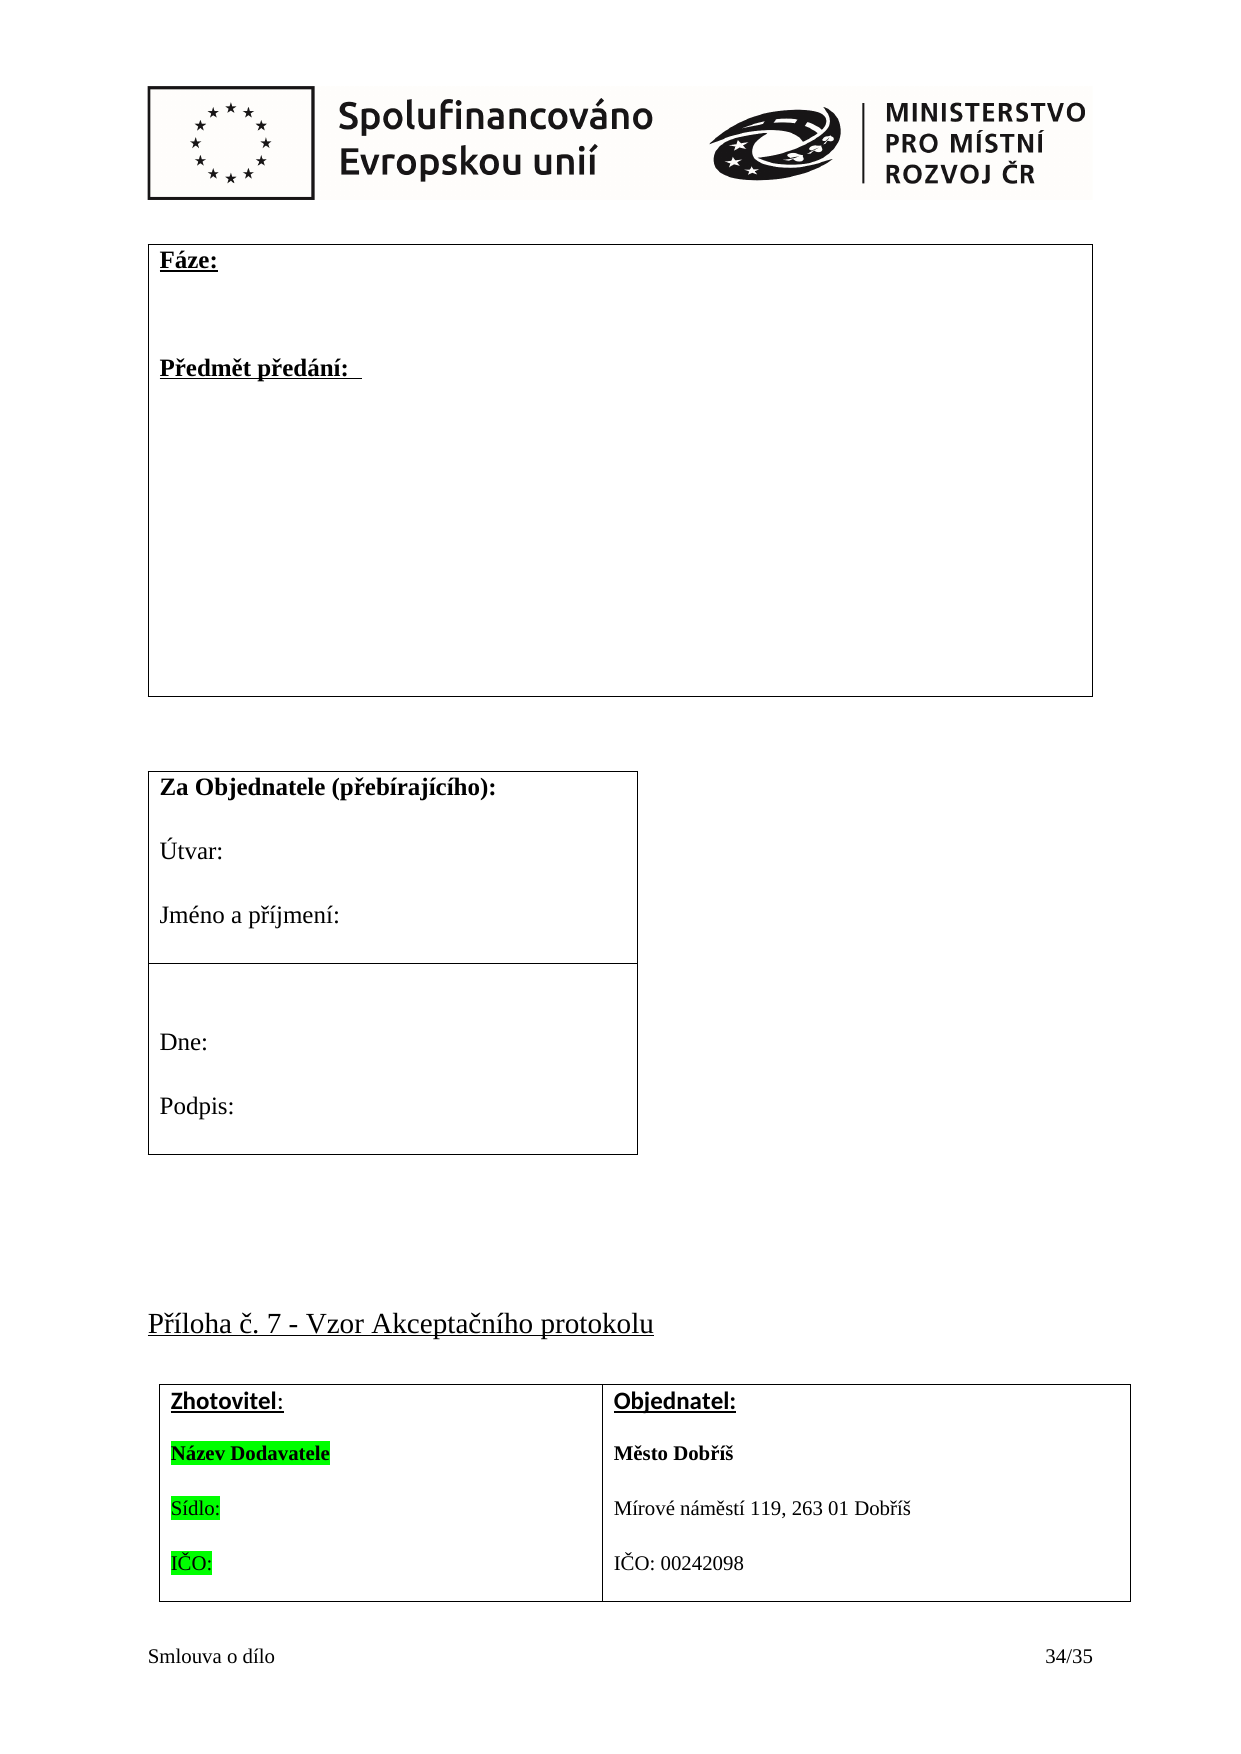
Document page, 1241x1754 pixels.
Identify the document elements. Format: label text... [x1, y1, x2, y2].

table_header Za Objednatele (přebírajícího): Útvar: Jméno a příjmení: [149, 772, 637, 962]
table_cell Fáze: Předmět předání: [149, 245, 1092, 696]
table_cell Dne: Podpis: [149, 964, 637, 1154]
list Příloha č. 7 - Vzor Akceptačního protokolu [148, 1306, 1093, 1339]
picture [147, 86, 1093, 200]
table_header Zhotovitel: Název Dodavatele Sídlo: IČO: [160, 1385, 602, 1601]
table_header Objednatel: Město Dobříš Mírové náměstí 119, 263 01 Dobříš IČO: 00242098 [603, 1385, 1130, 1601]
